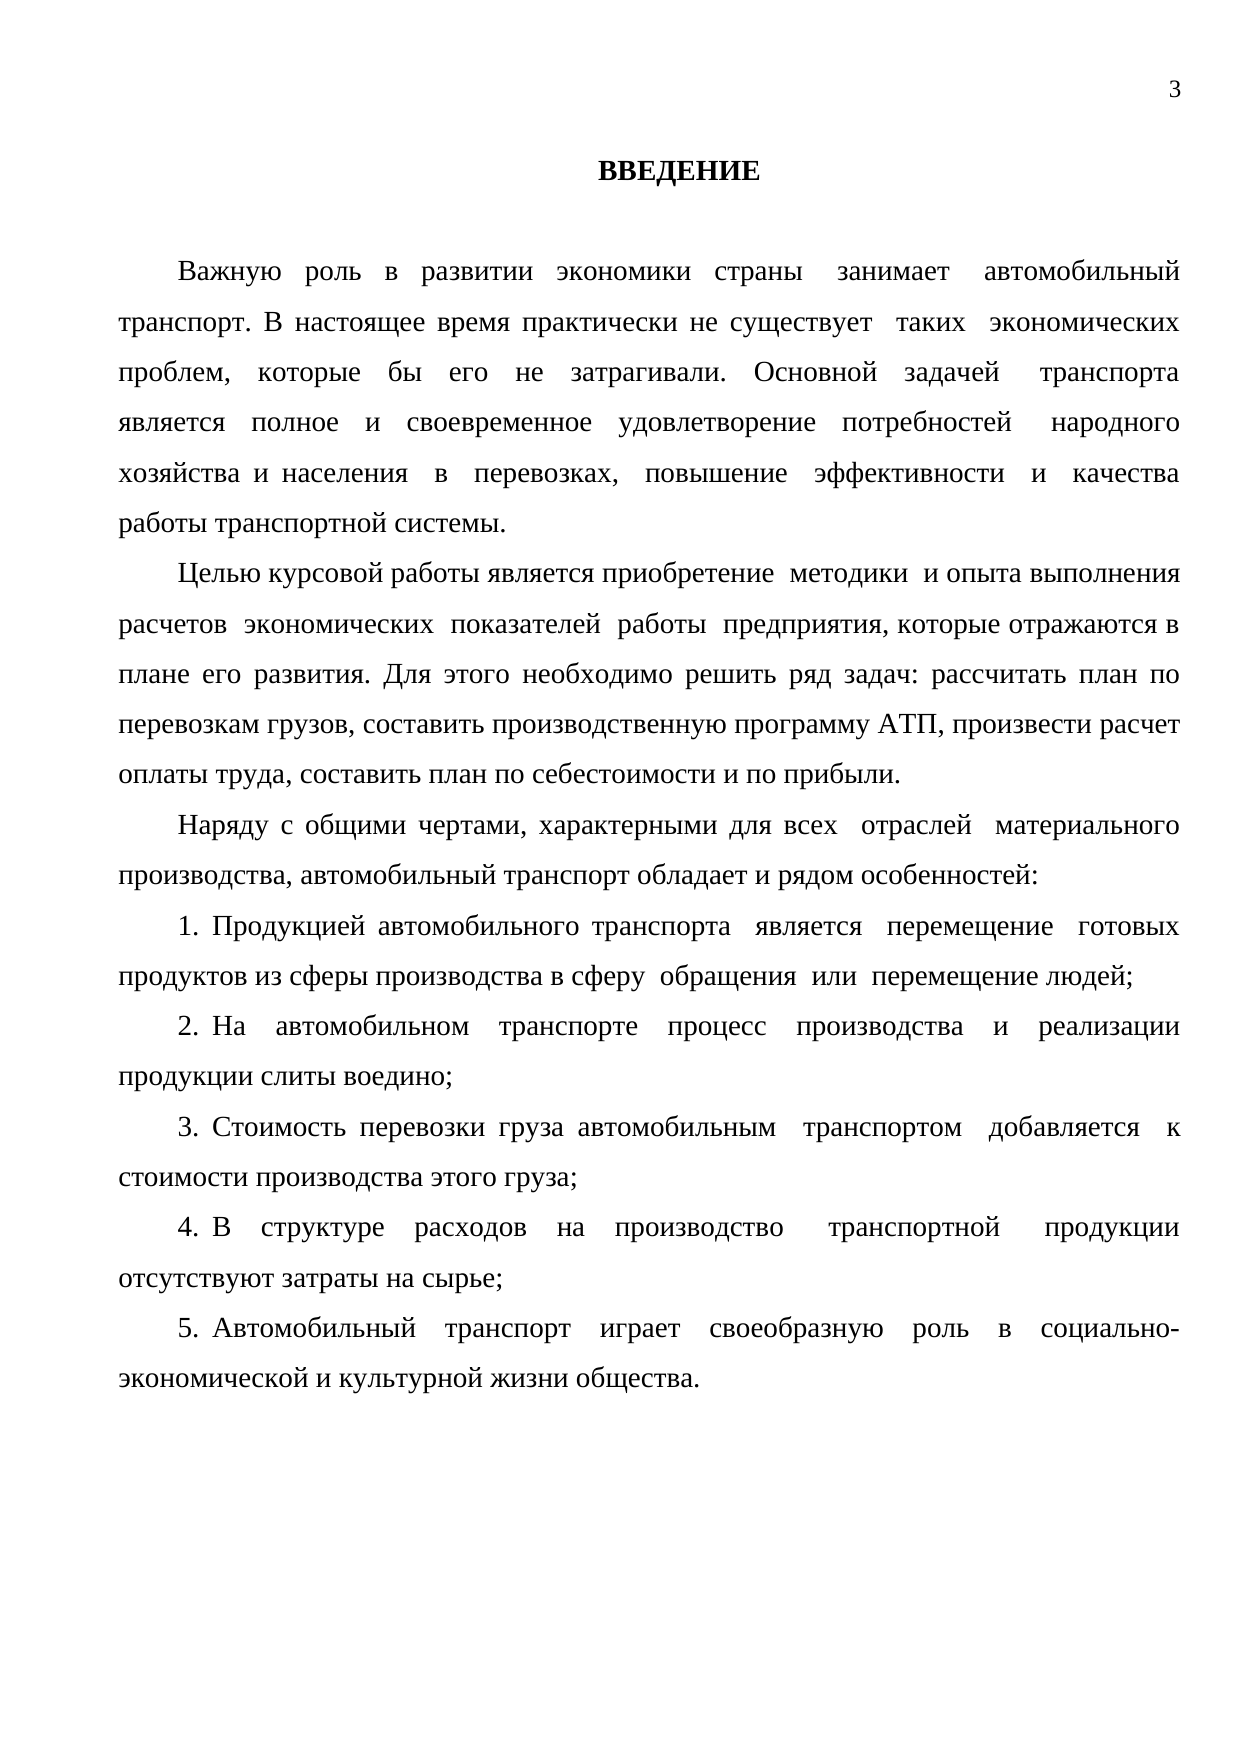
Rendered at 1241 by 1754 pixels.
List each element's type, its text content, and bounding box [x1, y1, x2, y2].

text Важную роль в развитии экономики страны занимает автомобильный транспорт. В настоящее время практически не существует таких экономических проблем, которые бы его не затрагивали. Основной задачей транспорта является полное и своевременное удовлетворение потребностей народного хозяйства и населения в перевозках, повышение эффективности и качества работы транспортной системы. [118, 253, 1181, 539]
list На автомобильном транспорте процесс производства и реализации продукции слиты воедино; [118, 1008, 1181, 1092]
list Автомобильный транспорт играет своеобразную роль в социально-экономической и культурной жизни общества. [118, 1310, 1181, 1394]
text Наряду с общими чертами, характерными для всех отраслей материального производства, автомобильный транспорт обладает и рядом особенностей: [118, 807, 1181, 891]
text Целью курсовой работы является приобретение методики и опыта выполнения расчетов экономических показателей работы предприятия, которые отражаются в плане его развития. Для этого необходимо решить ряд задач: рассчитать план по перевозкам грузов, составить производственную программу АТП, произвести расчет оплаты труда, составить план по себестоимости и по прибыли. [118, 555, 1181, 790]
list В структуре расходов на производство транспортной продукции отсутствуют затраты на сырье; [118, 1209, 1181, 1293]
list Продукцией автомобильного транспорта является перемещение готовых продуктов из сферы производства в сферу обращения или перемещение людей; [118, 908, 1181, 991]
list Стоимость перевозки груза автомобильным транспортом добавляется к стоимости производства этого груза; [118, 1109, 1181, 1193]
text ВВЕДЕНИЕ [118, 153, 1181, 186]
